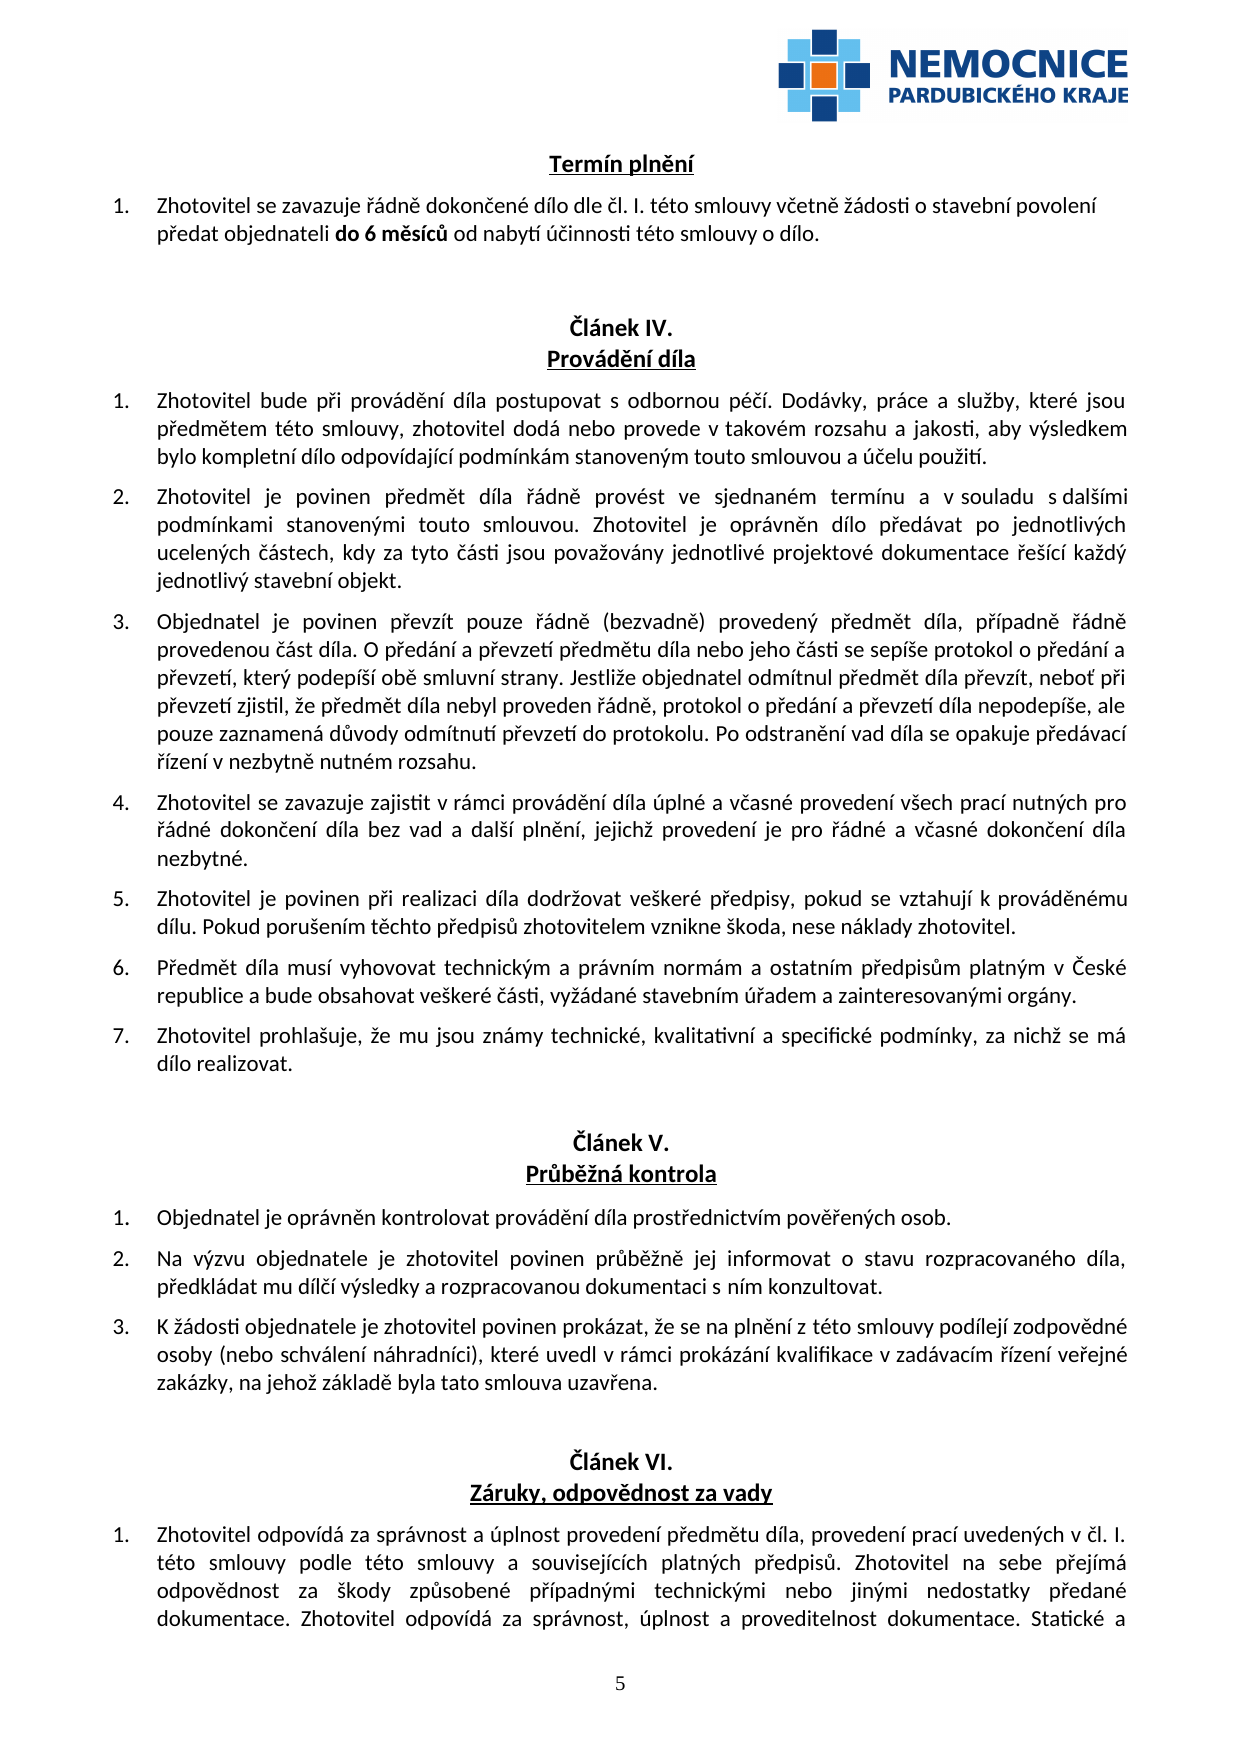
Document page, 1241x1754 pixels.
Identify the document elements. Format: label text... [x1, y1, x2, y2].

list Zhotovitel je povinen při realizaci díla dodržovat veškeré předpisy, pokud se vztahují k prováděnému dílu. Pokud porušením těchto předpisů zhotovitelem vznikne škoda, nese náklady zhotovitel. [112, 884, 1128, 940]
list Zhotovitel bude při provádění díla postupovat s odbornou péčí. Dodávky, práce a služby, které jsou předmětem této smlouvy, zhotovitel dodá nebo provede v takovém rozsahu a jakosti, aby výsledkem bylo kompletní dílo odpovídající podmínkám stanoveným touto smlouvou a účelu použití. [112, 386, 1128, 470]
text 1. Objednatel je oprávněn kontrolovat provádění díla prostřednictvím pověřených osob. [112, 1201, 1128, 1231]
list Předmět díla musí vyhovovat technickým a právním normám a ostatním předpisům platným v České republice a bude obsahovat veškeré části, vyžádané stavebním úřadem a zainteresovanými orgány. [112, 953, 1128, 1009]
list Zhotovitel se zavazuje zajistit v rámci provádění díla úplné a včasné provedení všech prací nutných pro řádné dokončení díla bez vad a další plnění, jejichž provedení je pro řádné a včasné dokončení díla nezbytné. [112, 788, 1128, 872]
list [112, 1520, 1128, 1632]
list Zhotovitel je povinen předmět díla řádně provést ve sjednaném termínu a v souladu s dalšími podmínkami stanovenými touto smlouvou. Zhotovitel je oprávněn dílo předávat po jednotlivých ucelených částech, kdy za tyto části jsou považovány jednotlivé projektové dokumentace řešící každý jednotlivý stavební objekt. [112, 482, 1128, 594]
text Záruky, odpovědnost za vady [112, 1477, 1130, 1507]
list Objednatel je povinen převzít pouze řádně (bezvadně) provedený předmět díla, případně řádně provedenou část díla. O předání a převzetí předmětu díla nebo jeho části se sepíše protokol o předání a převzetí, který podepíší obě smluvní strany. Jestliže objednatel odmítnul předmět díla převzít, neboť při převzetí zjistil, že předmět díla nebyl proveden řádně, protokol o předání a převzetí díla nepodepíše, ale pouze zaznamená důvody odmítnutí převzetí do protokolu. Po odstranění vad díla se opakuje předávací řízení v nezbytně nutném rozsahu. [112, 607, 1128, 775]
text Provádění díla [112, 343, 1130, 373]
text Průběžná kontrola [112, 1158, 1130, 1188]
text 3. K žádosti objednatele je zhotovitel povinen prokázat, že se na plnění z této smlouvy podílejí zodpovědné osoby (nebo schválení náhradníci), které uvedl v rámci prokázání kvalifikace v zadávacím řízení veřejné zakázky, na jehož základě byla tato smlouva uzavřena. [112, 1312, 1128, 1396]
text Termín plnění [112, 148, 1130, 178]
list Zhotovitel prohlašuje, že mu jsou známy technické, kvalitativní a specifické podmínky, za nichž se má dílo realizovat. [112, 1021, 1128, 1077]
text Článek IV. [112, 312, 1130, 343]
text 1. Zhotovitel se zavazuje řádně dokončené dílo dle čl. I. této smlouvy včetně žádosti o stavební povolení předat objednateli do 6 měsíců od nabytí účinnosti této smlouvy o dílo. [112, 191, 1130, 247]
text Článek VI. [112, 1446, 1130, 1477]
picture [777, 28, 1128, 123]
text 2. Na výzvu objednatele je zhotovitel povinen průběžně jej informovat o stavu rozpracovaného díla, předkládat mu dílčí výsledky a rozpracovanou dokumentaci s ním konzultovat. [112, 1244, 1128, 1300]
list Článek V. [112, 1127, 1130, 1158]
